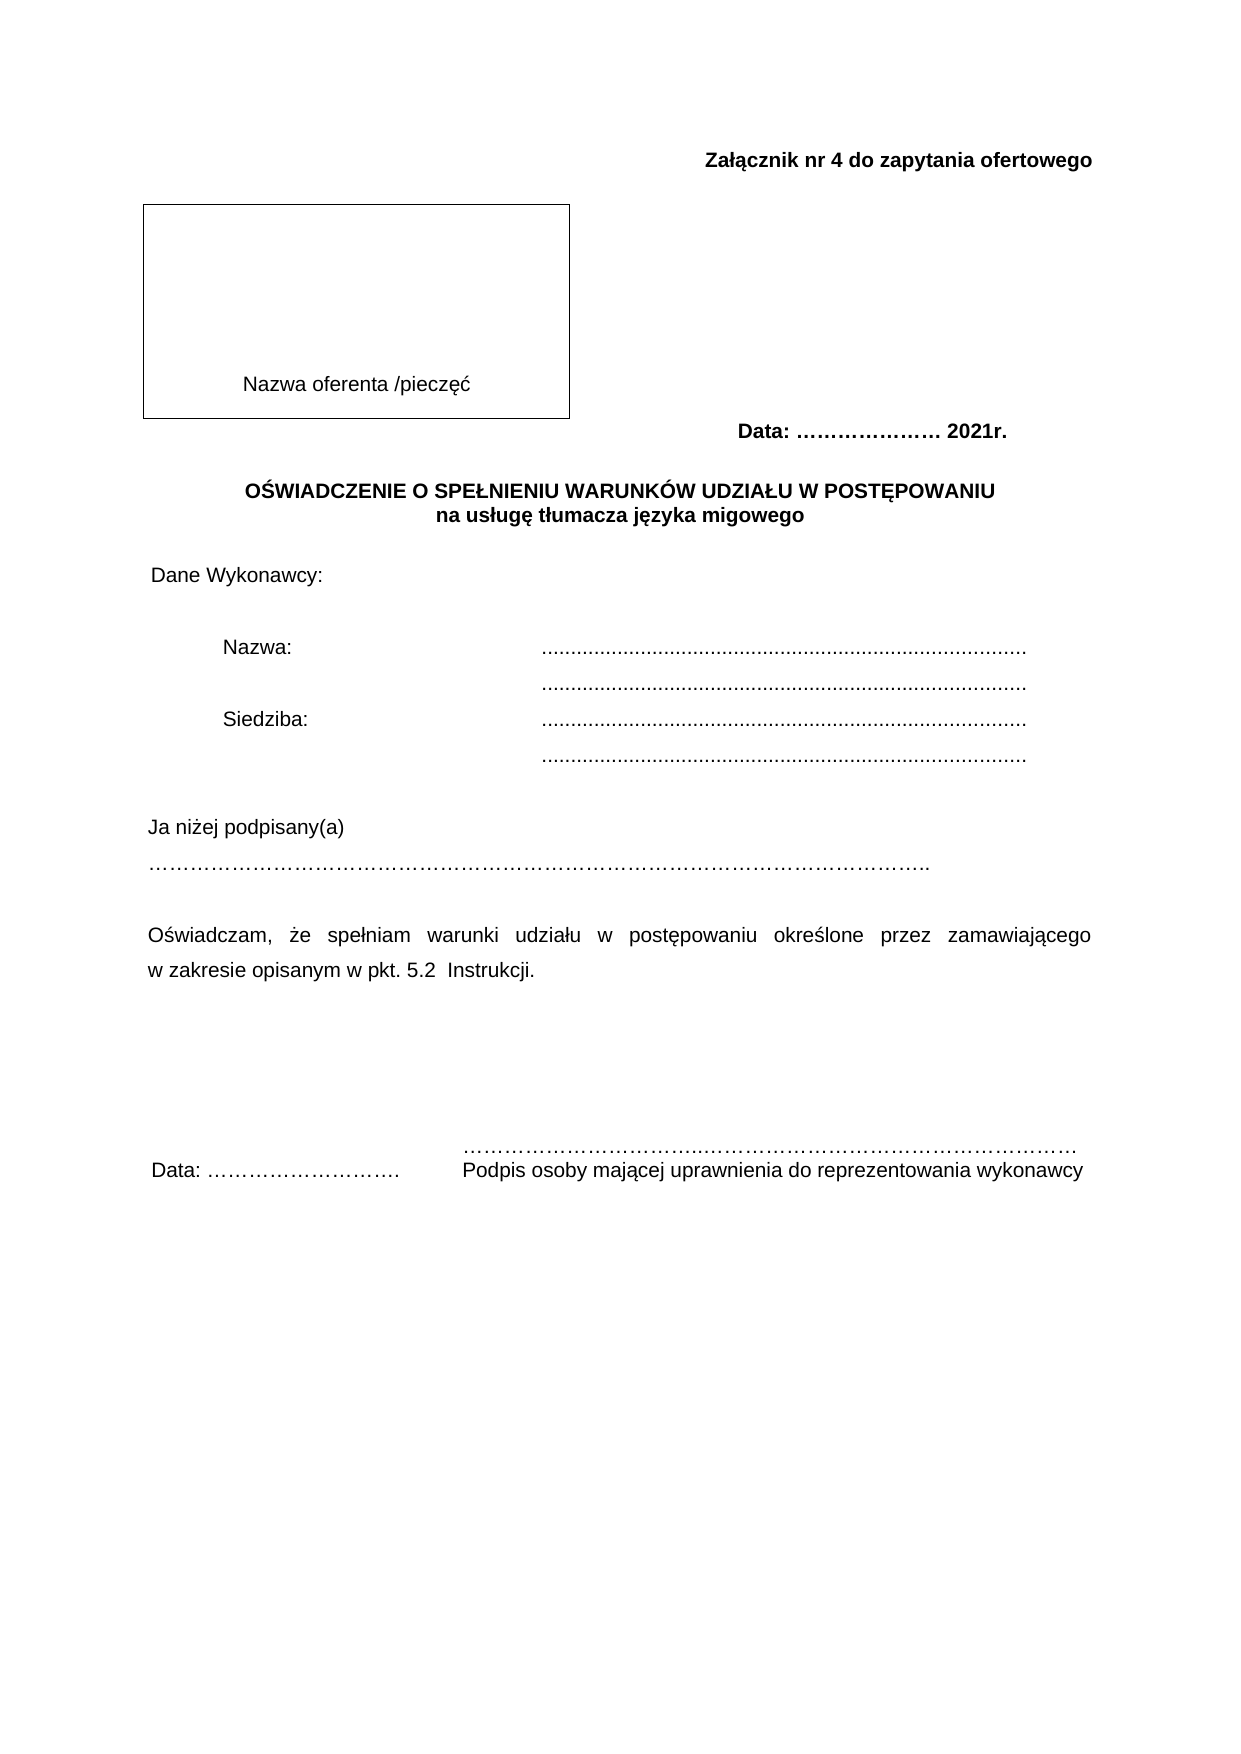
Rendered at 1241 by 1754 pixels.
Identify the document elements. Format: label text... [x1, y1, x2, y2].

text Oświadczam, że spełniam warunki udziału w postępowaniu określone przez zamawiającego w zakresie opisanym w pkt. 5.2 Instrukcji. [148, 922, 1093, 982]
table_header ……………………………..……………………………………………… [455, 1030, 1111, 1158]
text Załącznik nr 4 do zapytania ofertowego [148, 148, 1093, 172]
text Nazwa: [223, 635, 1093, 659]
text na usługę tłumacza języka migowego [148, 503, 1093, 527]
table_header Data: ………………………. [144, 1030, 455, 1182]
text Ja niżej podpisany(a) ………………………………………………………………………………………………….. [148, 814, 1093, 874]
text Siedziba: [223, 707, 1093, 731]
text Data: ………………… 2021r. [148, 419, 1093, 443]
text OŚWIADCZENIE O SPEŁNIENIU WARUNKÓW UDZIAŁU W POSTĘPOWANIU [148, 479, 1093, 503]
table_cell Podpis osoby mającej uprawnienia do reprezentowania wykonawcy [455, 1158, 1111, 1182]
text Dane Wykonawcy: [151, 563, 1093, 587]
table_header Nazwa oferenta /pieczęć [144, 205, 569, 418]
